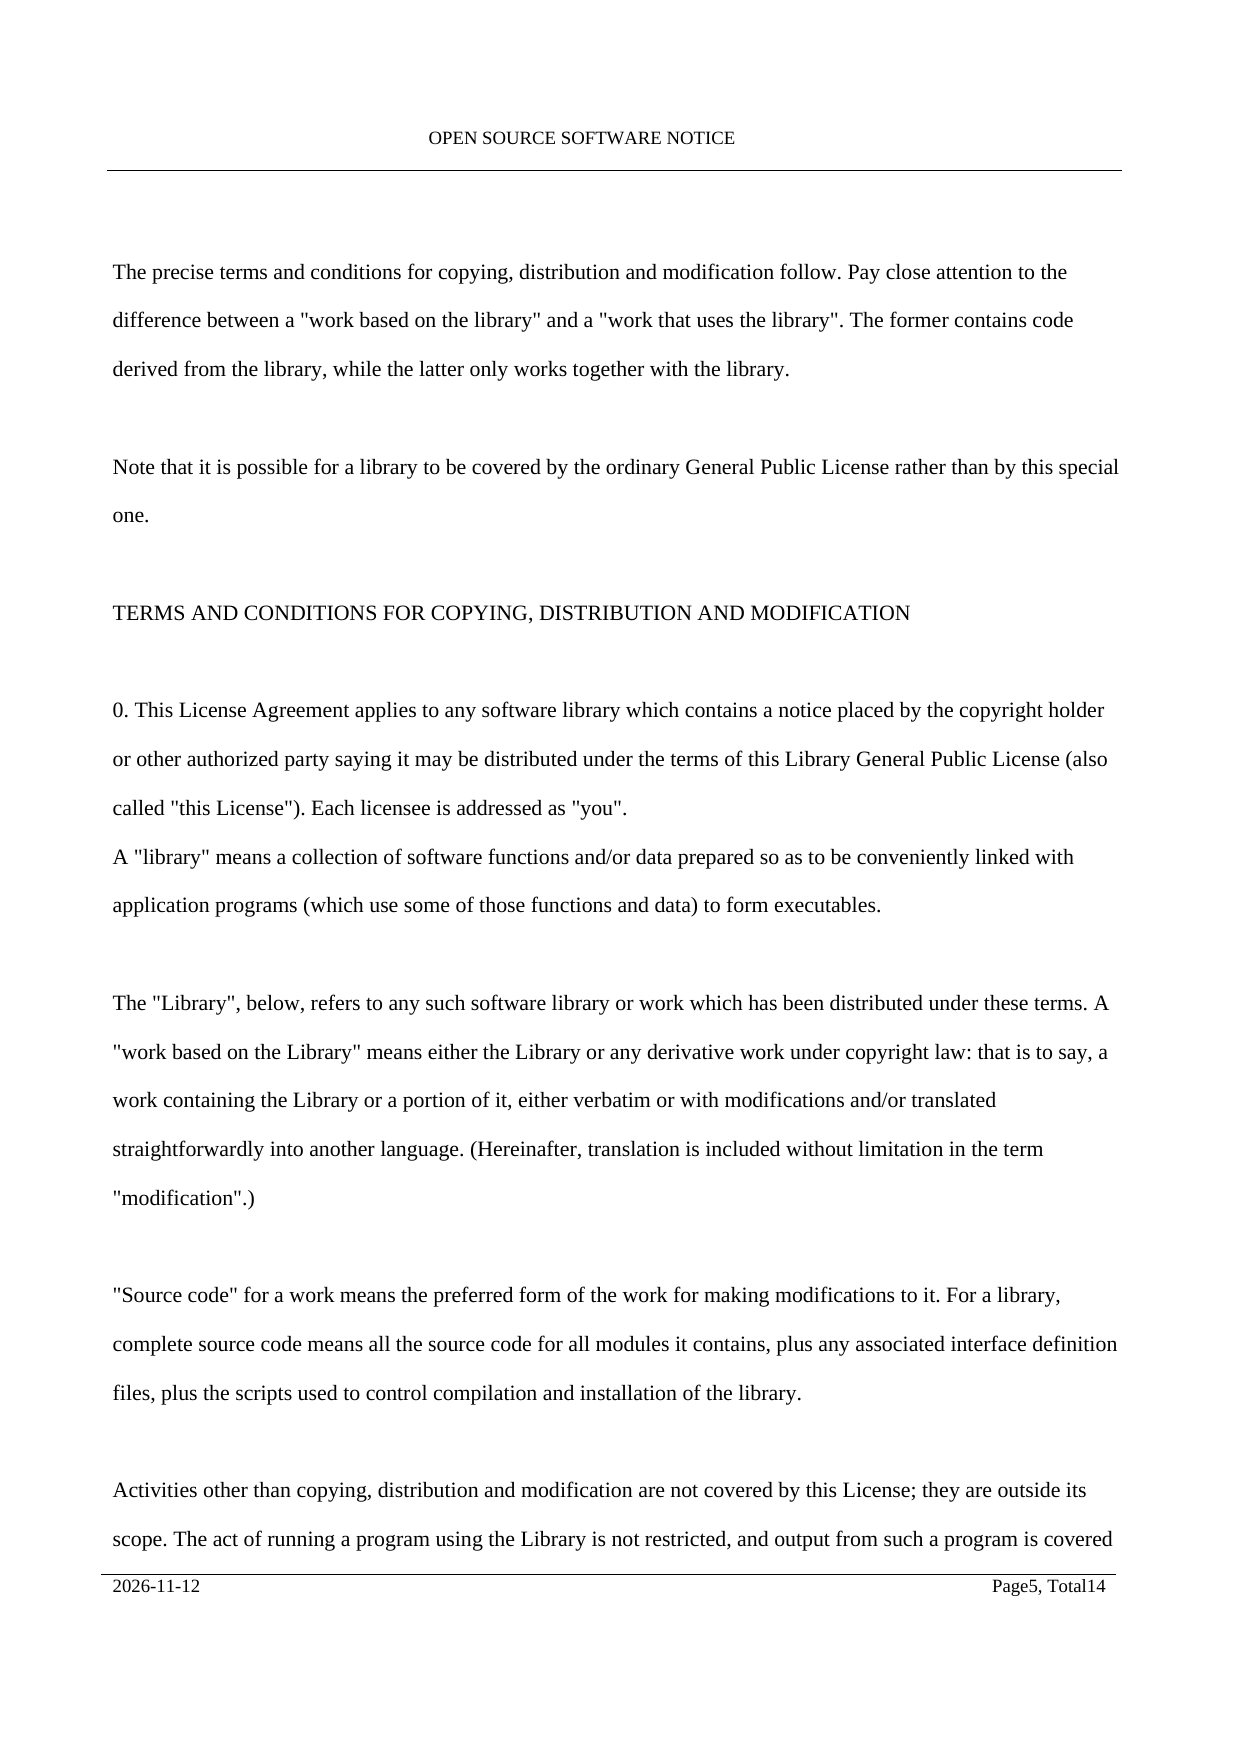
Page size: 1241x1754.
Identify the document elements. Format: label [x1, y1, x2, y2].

text [112, 206, 1128, 1555]
